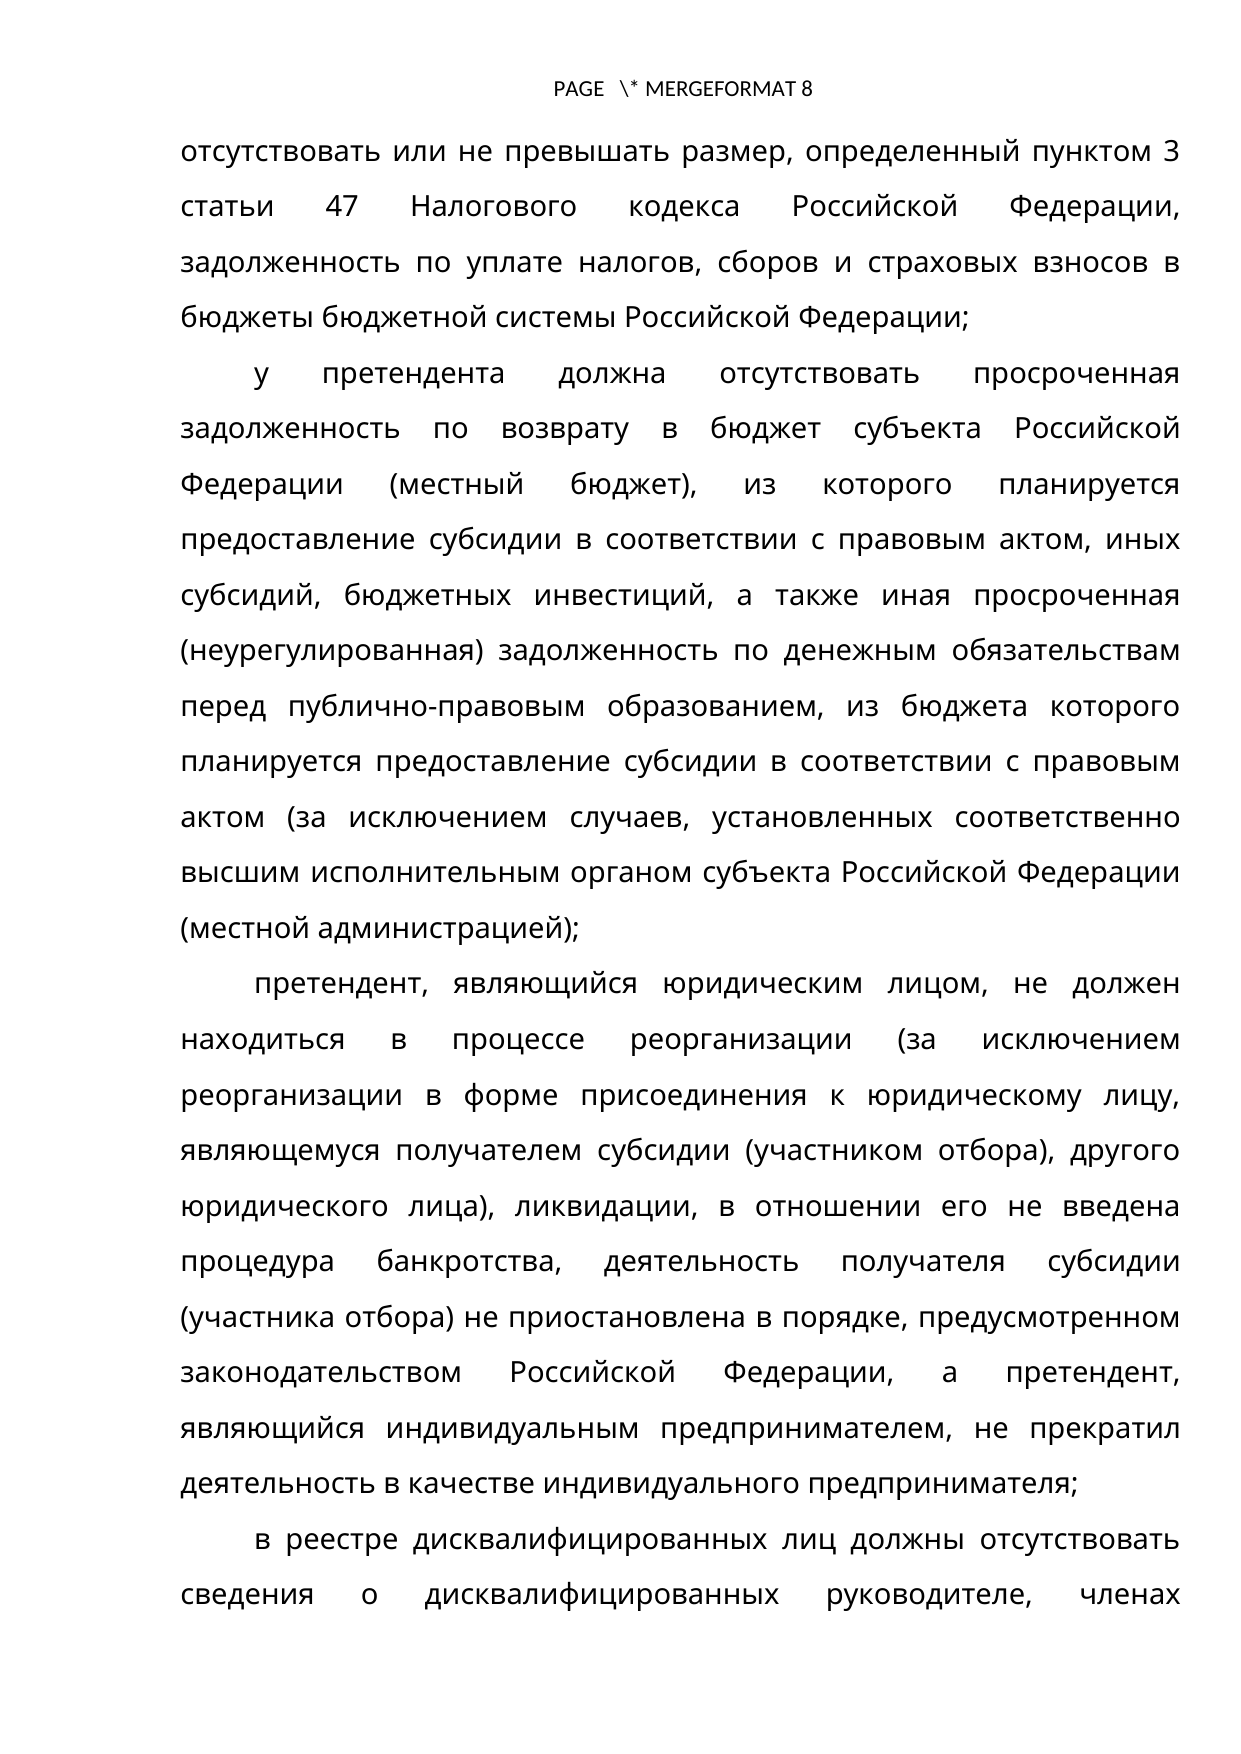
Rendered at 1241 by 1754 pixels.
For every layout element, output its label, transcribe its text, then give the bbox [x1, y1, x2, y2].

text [180, 1518, 1181, 1613]
text у претендента должна отсутствовать просроченная задолженность по возврату в бюджет субъекта Российской Федерации (местный бюджет), из которого планируется предоставление субсидии в соответствии с правовым актом, иных субсидий, бюджетных инвестиций, а также иная просроченная (неурегулированная) задолженность по денежным обязательствам перед публично-правовым образованием, из бюджета которого планируется предоставление субсидии в соответствии с правовым актом (за исключением случаев, установленных соответственно высшим исполнительным органом субъекта Российской Федерации (местной администрацией); [180, 352, 1181, 947]
text претендент, являющийся юридическим лицом, не должен находиться в процессе реорганизации (за исключением реорганизации в форме присоединения к юридическому лицу, являющемуся получателем субсидии (участником отбора), другого юридического лица), ликвидации, в отношении его не введена процедура банкротства, деятельность получателя субсидии (участника отбора) не приостановлена в порядке, предусмотренном законодательством Российской Федерации, а претендент, являющийся индивидуальным предпринимателем, не прекратил деятельность в качестве индивидуального предпринимателя; [180, 963, 1181, 1502]
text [180, 130, 1181, 336]
